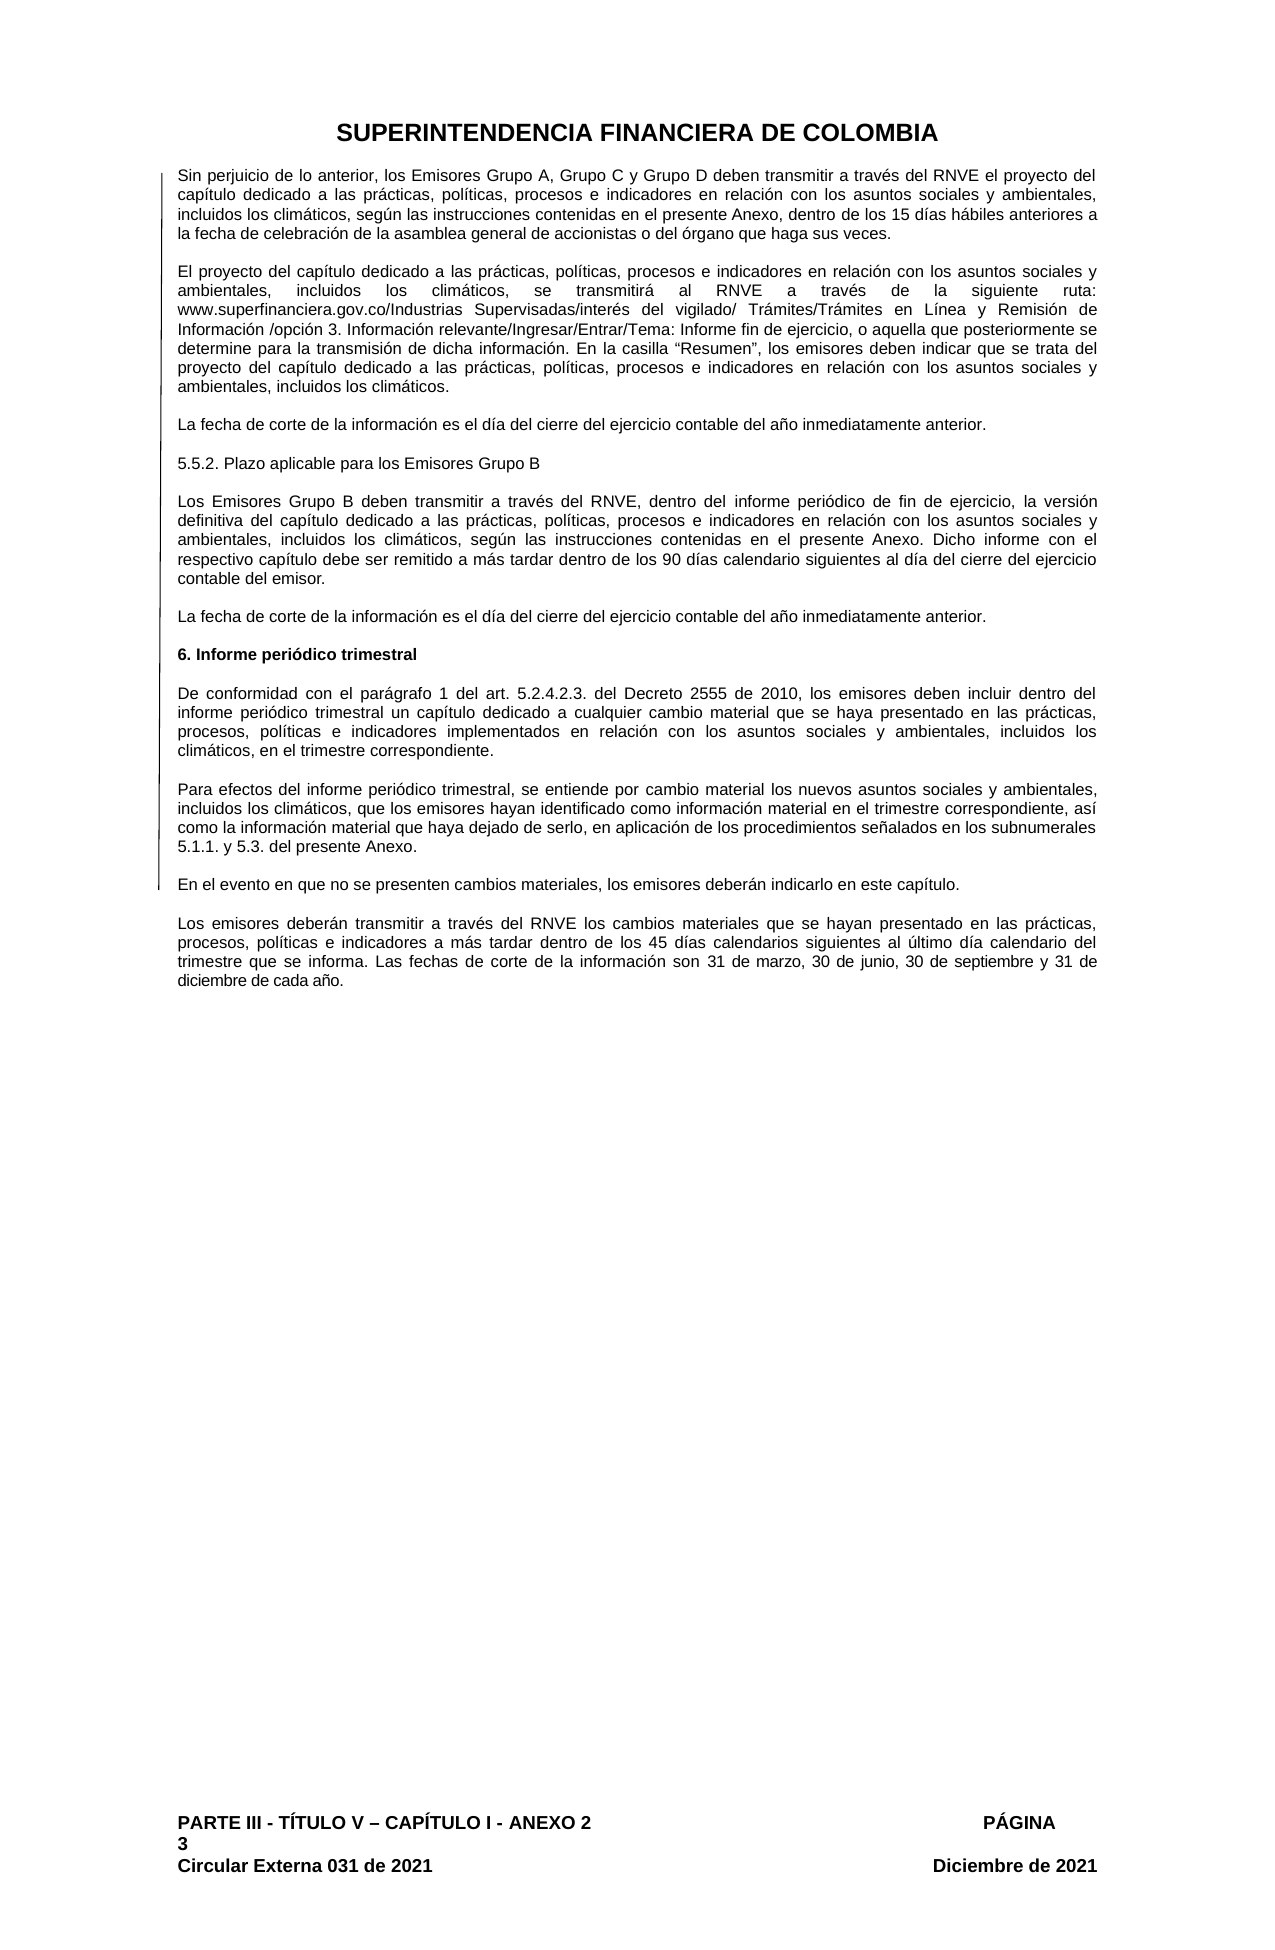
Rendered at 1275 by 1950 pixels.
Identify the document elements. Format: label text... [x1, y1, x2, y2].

text La fecha de corte de la información es el día del cierre del ejercicio contable del año inmediatamente anterior. [177, 415, 1098, 434]
text Los Emisores Grupo B deben transmitir a través del RNVE, dentro del informe periódico de fin de ejercicio, la versión definitiva del capítulo dedicado a las prácticas, políticas, procesos e indicadores en relación con los asuntos sociales y ambientales, incluidos los climáticos, según las instrucciones contenidas en el presente Anexo. Dicho informe con el respectivo capítulo debe ser remitido a más tardar dentro de los 90 días calendario siguientes al día del cierre del ejercicio contable del emisor. [177, 492, 1098, 588]
text Sin perjuicio de lo anterior, los Emisores Grupo A, Grupo C y Grupo D deben transmitir a través del RNVE el proyecto del capítulo dedicado a las prácticas, políticas, procesos e indicadores en relación con los asuntos sociales y ambientales, incluidos los climáticos, según las instrucciones contenidas en el presente Anexo, dentro de los 15 días hábiles anteriores a la fecha de celebración de la asamblea general de accionistas o del órgano que haga sus veces. [177, 166, 1098, 243]
text La fecha de corte de la información es el día del cierre del ejercicio contable del año inmediatamente anterior. [177, 607, 1098, 626]
text En el evento en que no se presenten cambios materiales, los emisores deberán indicarlo en este capítulo. [177, 875, 1098, 894]
text Para efectos del informe periódico trimestral, se entiende por cambio material los nuevos asuntos sociales y ambientales, incluidos los climáticos, que los emisores hayan identificado como información material en el trimestre correspondiente, así como la información material que haya dejado de serlo, en aplicación de los procedimientos señalados en los subnumerales 5.1.1. y 5.3. del presente Anexo. [177, 779, 1098, 856]
text El proyecto del capítulo dedicado a las prácticas, políticas, procesos e indicadores en relación con los asuntos sociales y ambientales, incluidos los climáticos, se transmitirá al RNVE a través de la siguiente ruta: www.superfinanciera.gov.co/Industrias Supervisadas/interés del vigilado/ Trámites/Trámites en Línea y Remisión de Información /opción 3. Información relevante/Ingresar/Entrar/Tema: Informe fin de ejercicio, o aquella que posteriormente se determine para la transmisión de dicha información. En la casilla “Resumen”, los emisores deben indicar que se trata del proyecto del capítulo dedicado a las prácticas, políticas, procesos e indicadores en relación con los asuntos sociales y ambientales, incluidos los climáticos. [177, 262, 1098, 396]
subtitle Plazo aplicable para los Emisores Grupo B [177, 453, 1098, 473]
text De conformidad con el parágrafo 1 del art. 5.2.4.2.3. del Decreto 2555 de 2010, los emisores deben incluir dentro del informe periódico trimestral un capítulo dedicado a cualquier cambio material que se haya presentado en las prácticas, procesos, políticas e indicadores implementados en relación con los asuntos sociales y ambientales, incluidos los climáticos, en el trimestre correspondiente. [177, 683, 1098, 760]
subtitle Informe periódico trimestral [177, 645, 1098, 664]
text Los emisores deberán transmitir a través del RNVE los cambios materiales que se hayan presentado en las prácticas, procesos, políticas e indicadores a más tardar dentro de los 45 días calendarios siguientes al último día calendario del trimestre que se informa. Las fechas de corte de la información son 31 de marzo, 30 de junio, 30 de septiembre y 31 de diciembre de cada año. [177, 913, 1098, 990]
